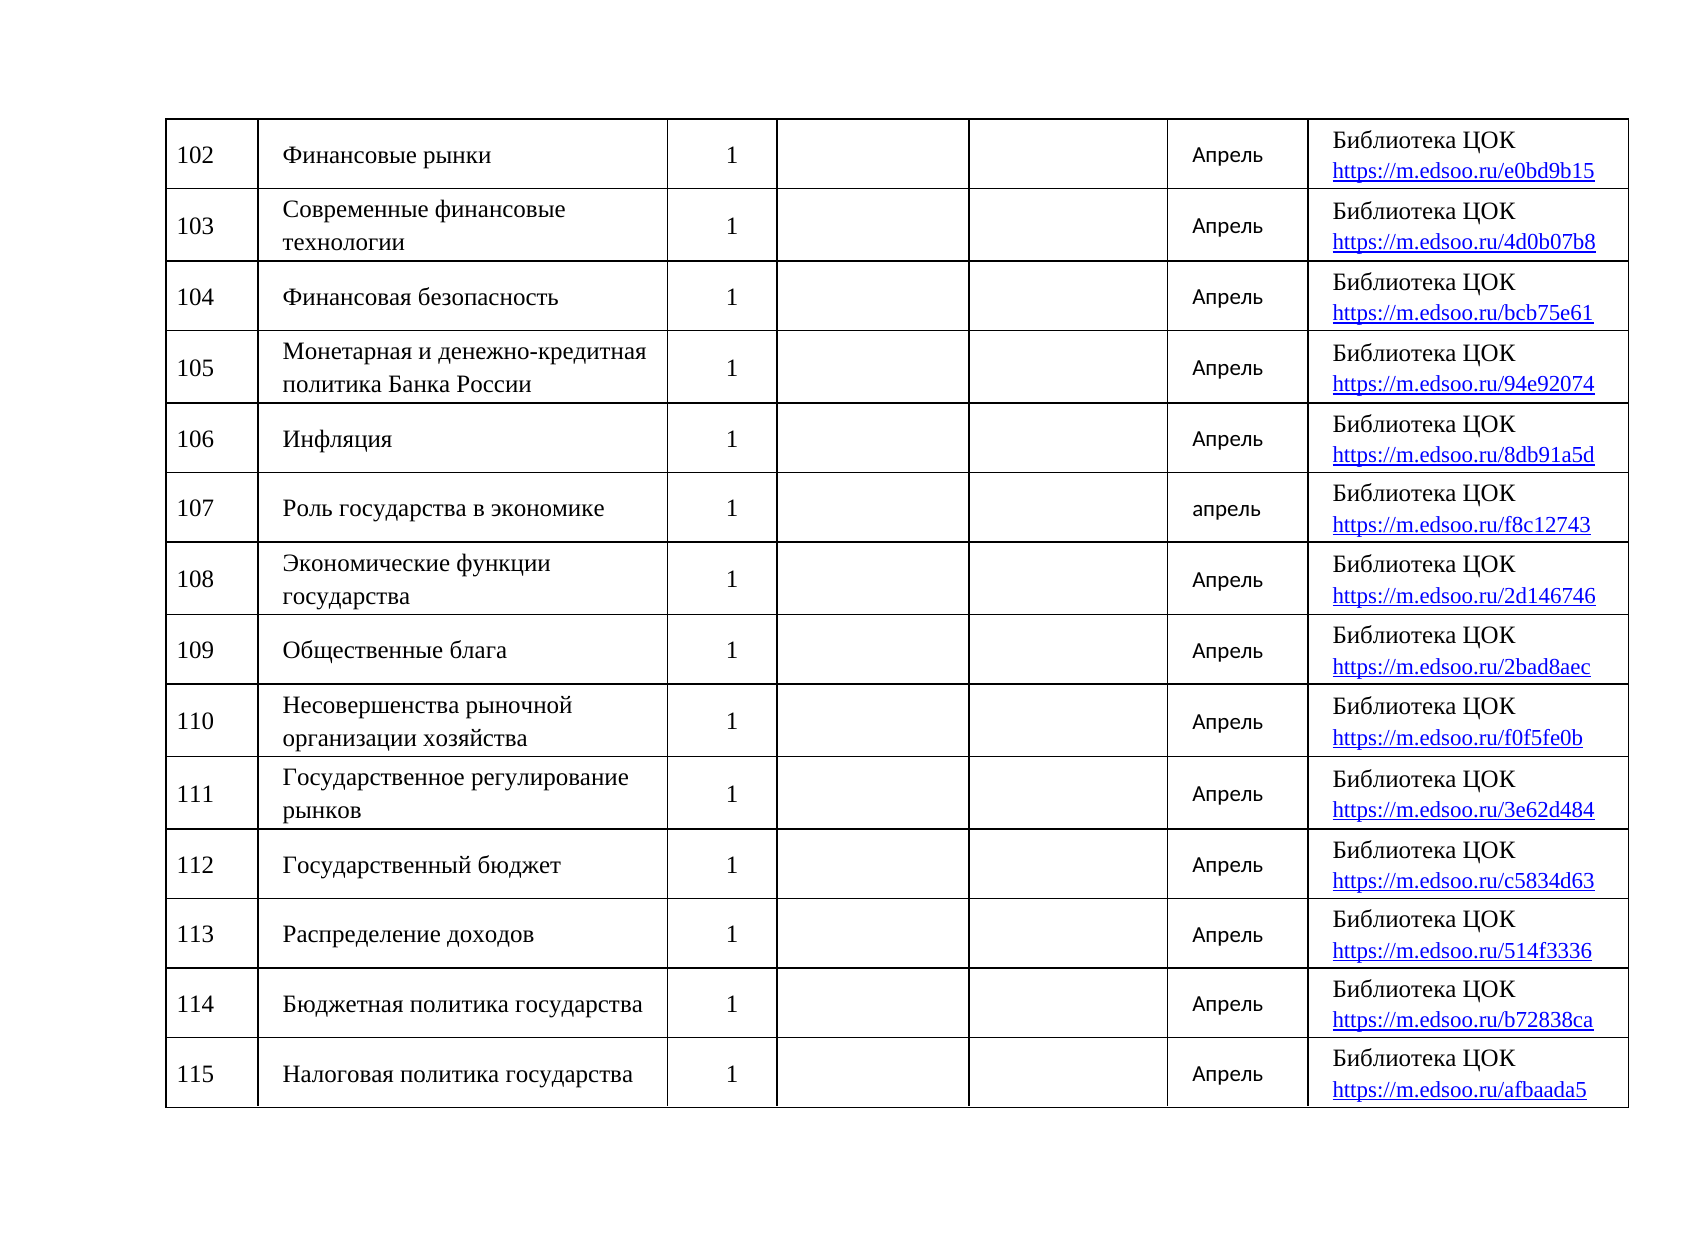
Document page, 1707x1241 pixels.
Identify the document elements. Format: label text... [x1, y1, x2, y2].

table_cell Апрель [1168, 899, 1307, 967]
table_cell Библиотека ЦОК https://m.edsoo.ru/3e62d484 [1309, 757, 1628, 828]
table_cell [778, 969, 968, 1037]
table_cell Библиотека ЦОК https://m.edsoo.ru/514f3336 [1309, 899, 1628, 967]
table_cell [778, 543, 968, 614]
table_cell [778, 262, 968, 330]
table_cell [778, 331, 968, 402]
table_cell Библиотека ЦОК https://m.edsoo.ru/2d146746 [1309, 543, 1628, 614]
table_cell Финансовые рынки [259, 120, 667, 188]
table_cell Апрель [1168, 331, 1307, 402]
table_cell Инфляция [259, 404, 667, 472]
table_cell 102 [167, 120, 257, 188]
table_cell Библиотека ЦОК https://m.edsoo.ru/c5834d63 [1309, 830, 1628, 898]
table_cell [778, 899, 968, 967]
table_cell [778, 473, 968, 541]
table_cell Библиотека ЦОК https://m.edsoo.ru/4d0b07b8 [1309, 189, 1628, 260]
table_cell Библиотека ЦОК https://m.edsoo.ru/afbaada5 [1309, 1038, 1628, 1106]
table_cell Экономические функции государства [259, 543, 667, 614]
table_cell 106 [167, 404, 257, 472]
table_cell Апрель [1168, 262, 1307, 330]
table_cell [970, 189, 1167, 260]
table_cell 1 [668, 615, 776, 683]
table_cell [778, 685, 968, 756]
table_cell 1 [668, 969, 776, 1037]
table_cell [778, 189, 968, 260]
table_cell [778, 404, 968, 472]
table_cell [778, 757, 968, 828]
table_cell 112 [167, 830, 257, 898]
table_cell апрель [1168, 473, 1307, 541]
table_cell Монетарная и денежно-кредитная политика Банка России [259, 331, 667, 402]
table_cell Библиотека ЦОК https://m.edsoo.ru/e0bd9b15 [1309, 120, 1628, 188]
table_cell 1 [668, 404, 776, 472]
table_cell 1 [668, 331, 776, 402]
table_cell [970, 404, 1167, 472]
table_cell [970, 331, 1167, 402]
table_cell [970, 899, 1167, 967]
table_cell Распределение доходов [259, 899, 667, 967]
table_cell 109 [167, 615, 257, 683]
table_cell Апрель [1168, 404, 1307, 472]
table_cell 107 [167, 473, 257, 541]
table_cell [970, 685, 1167, 756]
table_cell [778, 1038, 968, 1106]
table_cell 105 [167, 331, 257, 402]
table_cell 1 [668, 189, 776, 260]
table_cell 1 [668, 899, 776, 967]
table_cell [970, 543, 1167, 614]
table_cell Апрель [1168, 685, 1307, 756]
table_cell [970, 969, 1167, 1037]
table_cell Апрель [1168, 543, 1307, 614]
table_cell [970, 120, 1167, 188]
table_cell Бюджетная политика государства [259, 969, 667, 1037]
table_cell 114 [167, 969, 257, 1037]
table_cell Апрель [1168, 1038, 1307, 1106]
table_cell Государственное регулирование рынков [259, 757, 667, 828]
table_cell 1 [668, 685, 776, 756]
table_cell 113 [167, 899, 257, 967]
table_cell 1 [668, 473, 776, 541]
table_cell Апрель [1168, 830, 1307, 898]
table_cell Апрель [1168, 969, 1307, 1037]
table_cell Библиотека ЦОК https://m.edsoo.ru/b72838ca [1309, 969, 1628, 1037]
table_cell [970, 757, 1167, 828]
table_cell [970, 615, 1167, 683]
table_cell 1 [668, 262, 776, 330]
table_cell Апрель [1168, 757, 1307, 828]
table_cell 1 [668, 1038, 776, 1106]
table_cell Несовершенства рыночной организации хозяйства [259, 685, 667, 756]
table_cell [970, 262, 1167, 330]
table_cell [970, 473, 1167, 541]
table_cell Общественные блага [259, 615, 667, 683]
table_cell 103 [167, 189, 257, 260]
table_cell Библиотека ЦОК https://m.edsoo.ru/bcb75e61 [1309, 262, 1628, 330]
table_cell [778, 830, 968, 898]
table_cell [970, 1038, 1167, 1106]
table_cell [778, 120, 968, 188]
table_cell 104 [167, 262, 257, 330]
table_cell Финансовая безопасность [259, 262, 667, 330]
table_cell 115 [167, 1038, 257, 1106]
table_cell 1 [668, 543, 776, 614]
table_cell Апрель [1168, 615, 1307, 683]
table_cell Библиотека ЦОК https://m.edsoo.ru/2bad8aec [1309, 615, 1628, 683]
table_cell 1 [668, 830, 776, 898]
table_cell 108 [167, 543, 257, 614]
table_cell Апрель [1168, 189, 1307, 260]
table_cell Библиотека ЦОК https://m.edsoo.ru/94e92074 [1309, 331, 1628, 402]
table_cell [970, 830, 1167, 898]
table_cell [778, 615, 968, 683]
table_cell Библиотека ЦОК https://m.edsoo.ru/f8c12743 [1309, 473, 1628, 541]
table_cell 111 [167, 757, 257, 828]
table_cell Библиотека ЦОК https://m.edsoo.ru/f0f5fe0b [1309, 685, 1628, 756]
table_cell 1 [668, 757, 776, 828]
table_cell 1 [668, 120, 776, 188]
table_cell Библиотека ЦОК https://m.edsoo.ru/8db91a5d [1309, 404, 1628, 472]
table_cell Налоговая политика государства [259, 1038, 667, 1106]
table_cell Апрель [1168, 120, 1307, 188]
table_cell Роль государства в экономике [259, 473, 667, 541]
table_cell Государственный бюджет [259, 830, 667, 898]
table_cell 110 [167, 685, 257, 756]
table_cell Современные финансовые технологии [259, 189, 667, 260]
